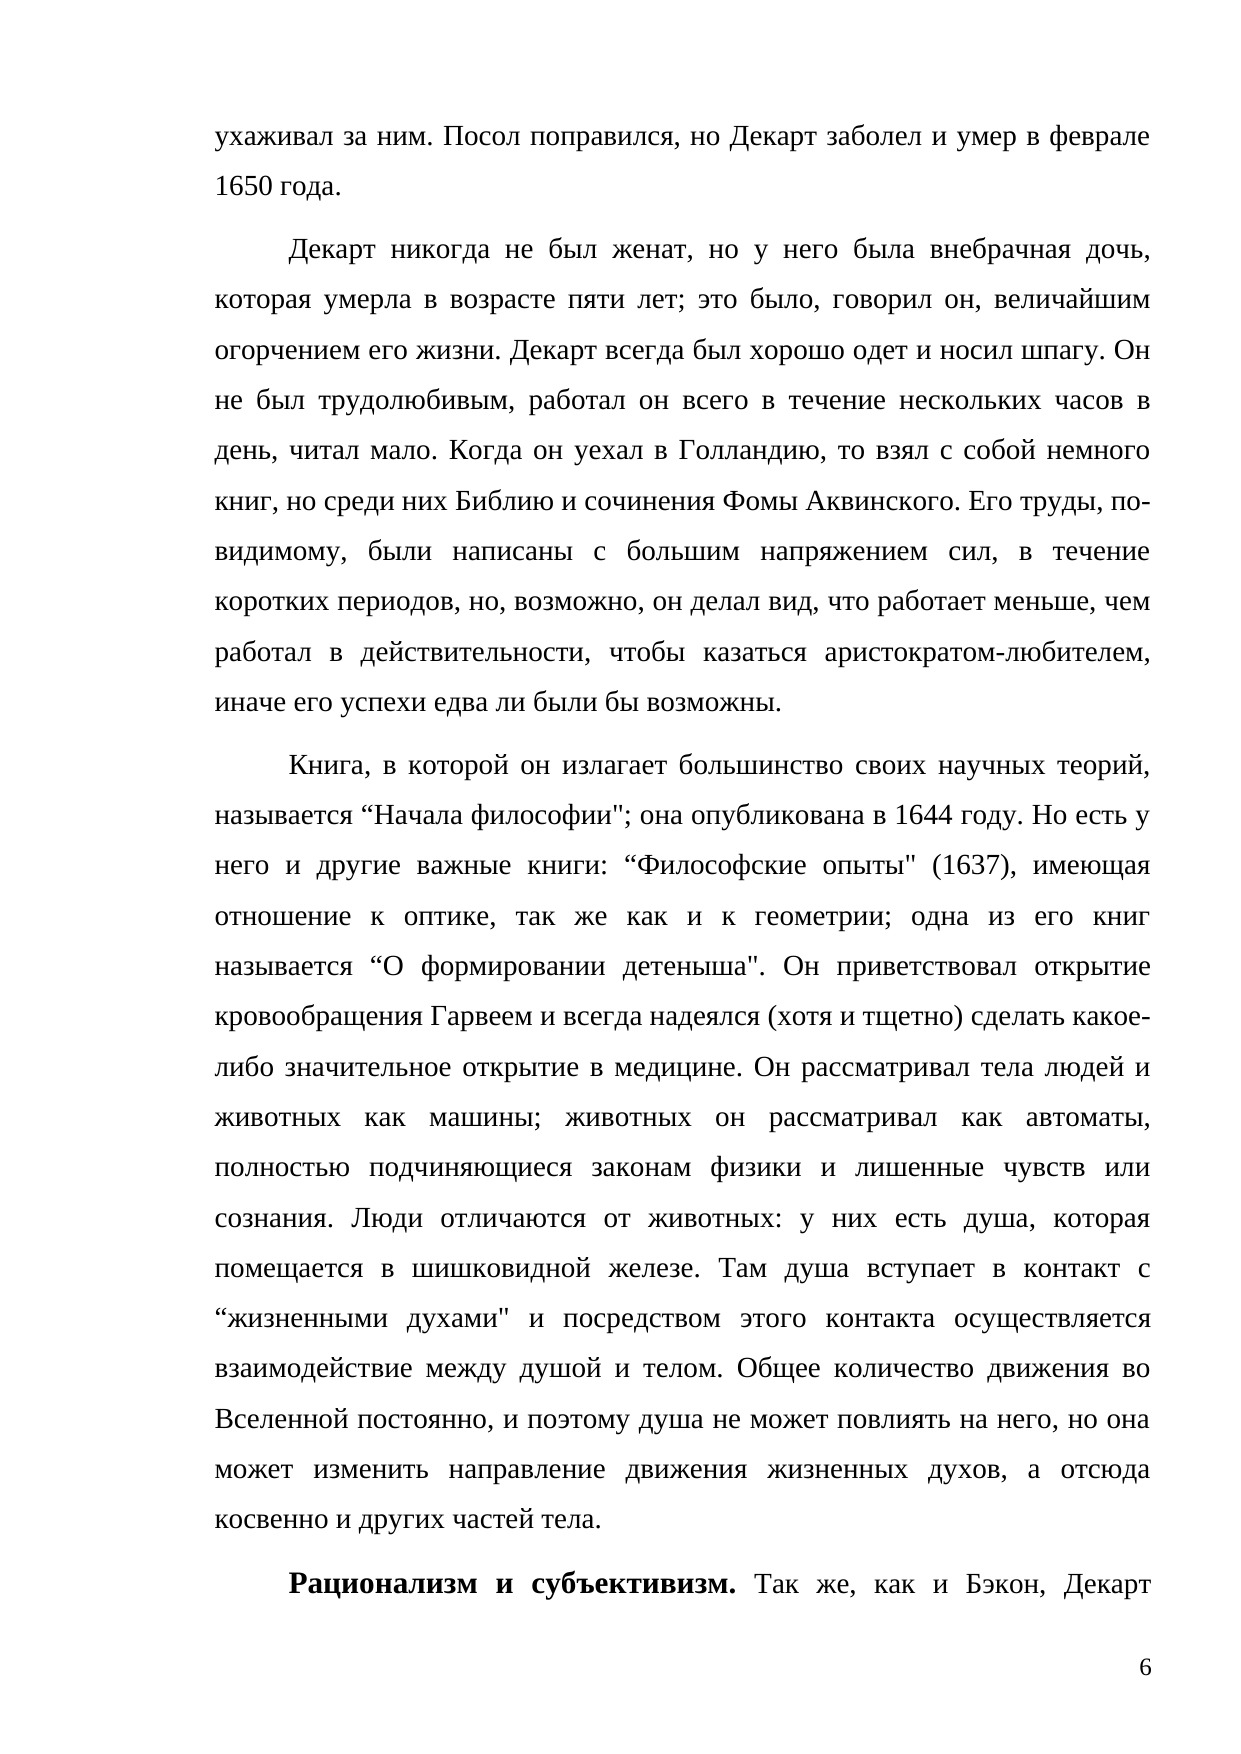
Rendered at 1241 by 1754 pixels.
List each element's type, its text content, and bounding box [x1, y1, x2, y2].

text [214, 118, 1152, 202]
text Декарт никогда не был женат, но у него была внебрачная дочь, которая умерла в возрасте пяти лет; это было, говорил он, величайшим огорчением его жизни. Декарт всегда был хорошо одет и носил шпагу. Он не был трудолюбивым, работал он всего в течение нескольких часов в день, читал мало. Когда он уехал в Голландию, то взял с собой немного книг, но среди них Библию и сочинения Фомы Аквинского. Его труды, по-видимому, были написаны с большим напряжением сил, в течение коротких периодов, но, возможно, он делал вид, что работает меньше, чем работал в действительности, чтобы казаться аристократом-любителем, иначе его успехи едва ли были бы возможны. [214, 231, 1152, 718]
text Книга, в которой он излагает большинство своих научных теорий, называется “Начала философии"; она опубликована в 1644 году. Но есть у него и другие важные книги: “Философские опыты" (1637), имеющая отношение к оптике, так же как и к геометрии; одна из его книг называется “О формировании детеныша". Он приветствовал открытие кровообращения Гарвеем и всегда надеялся (хотя и тщетно) сделать какое-либо значительное открытие в медицине. Он рассматривал тела людей и животных как машины; животных он рассматривал как автоматы, полностью подчиняющиеся законам физики и лишенные чувств или сознания. Люди отличаются от животных: у них есть душа, которая помещается в шишковидной железе. Там душа вступает в контакт с “жизненными духами" и посредством этого контакта осуществляется взаимодействие между душой и телом. Общее количество движения во Вселенной постоянно, и поэтому душа не может повлиять на него, но она может изменить направление движения жизненных духов, а отсюда косвенно и других частей тела. [214, 747, 1152, 1535]
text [214, 1564, 1152, 1600]
